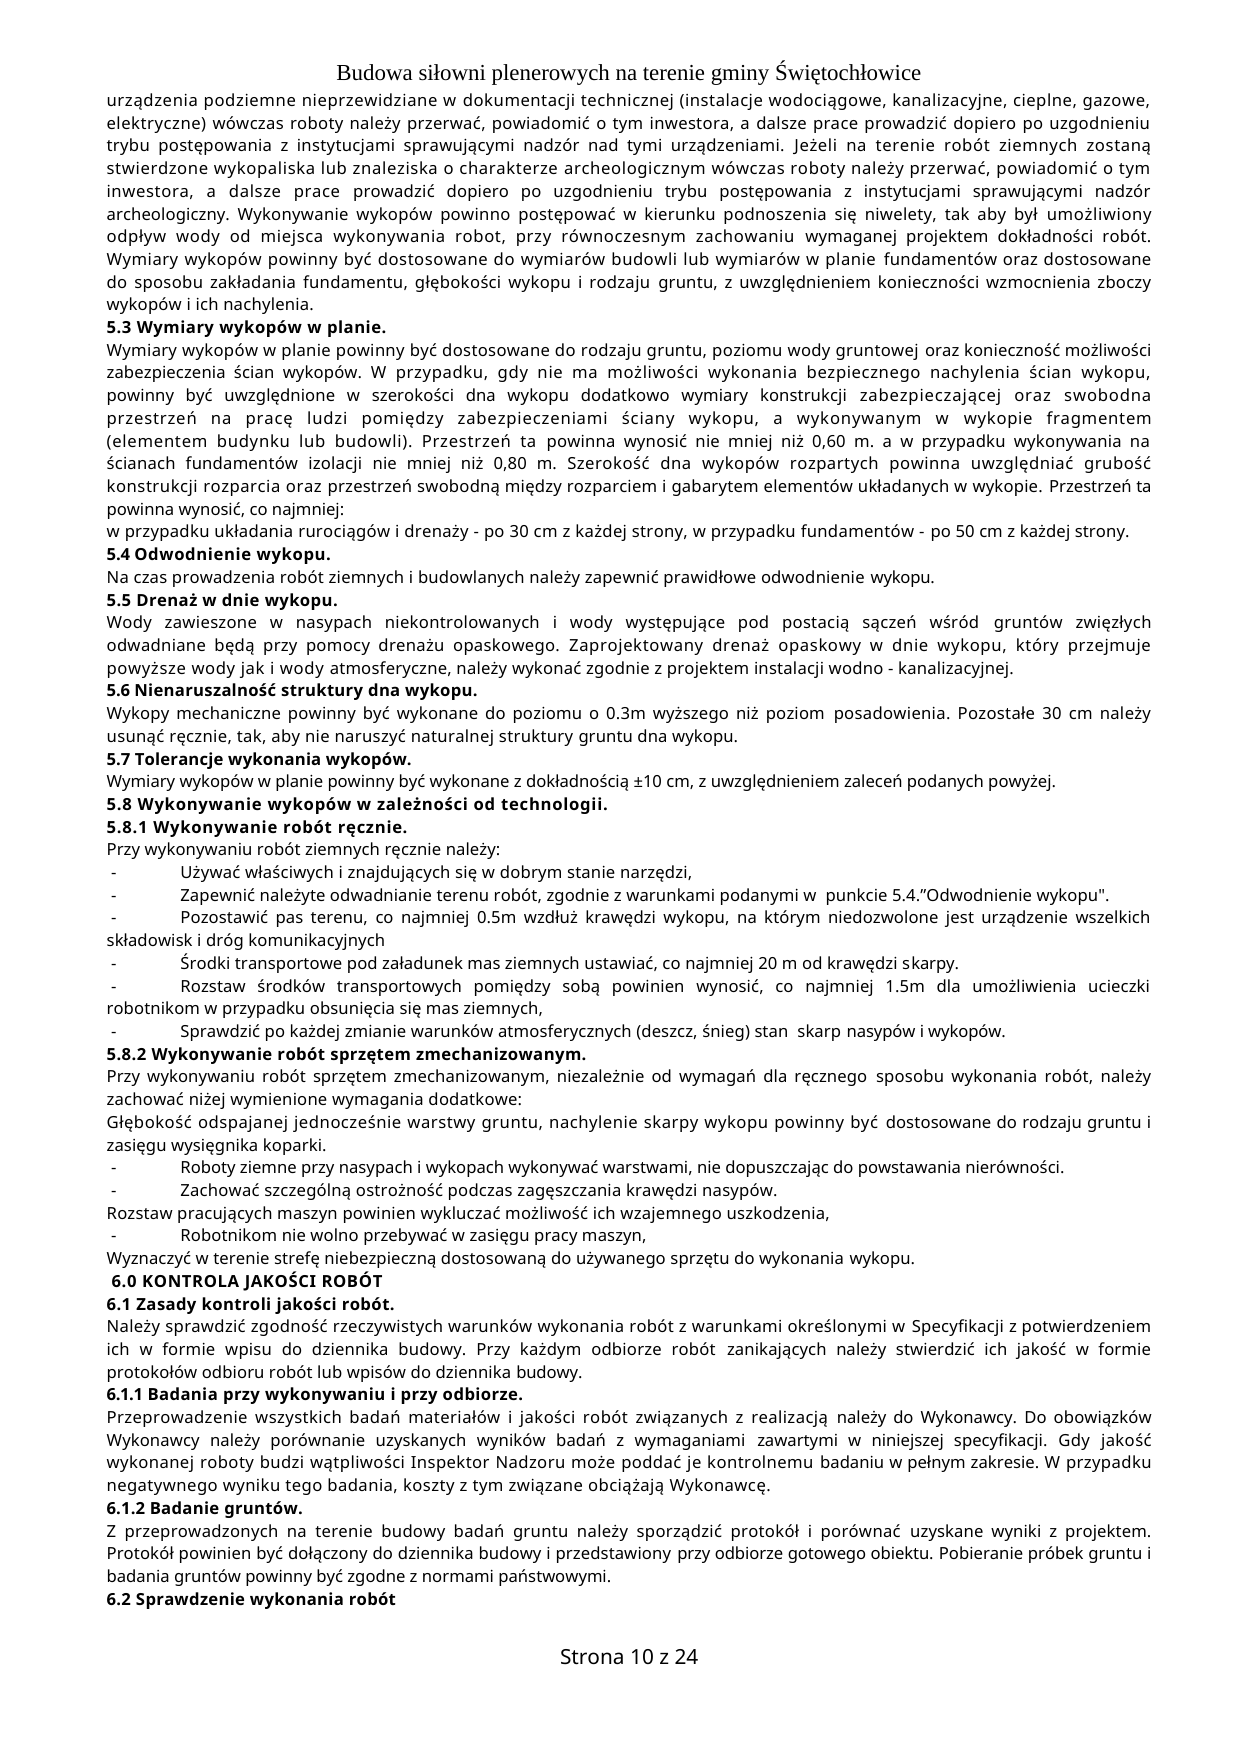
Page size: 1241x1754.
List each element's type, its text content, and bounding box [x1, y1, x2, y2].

text - Zapewnić należyte odwadnianie terenu robót, zgodnie z warunkami podanymi w punkcie 5.4.”Odwodnienie wykopu". [106, 883, 1152, 906]
text Wody zawieszone w nasypach niekontrolowanych i wody występujące pod postacią sączeń wśród gruntów zwięzłych odwadniane będą przy pomocy drenażu opaskowego. Zaprojektowany drenaż opaskowy w dnie wykopu, który przejmuje powyższe wody jak i wody atmosferyczne, należy wykonać zgodnie z projektem instalacji wodno - kanalizacyjnej. [106, 611, 1152, 679]
text Wymiary wykopów w planie powinny być wykonane z dokładnością ±, z uwzględnieniem zaleceń podanych powyżej. [106, 770, 1152, 793]
text Przeprowadzenie wszystkich badań materiałów i jakości robót związanych z realizacją należy do Wykonawcy. Do obowiązków Wykonawcy należy porównanie uzyskanych wyników badań z wymaganiami zawartymi w niniejszej specyfikacji. Gdy jakość wykonanej roboty budzi wątpliwości Inspektor Nadzoru może poddać je kontrolnemu badaniu w pełnym zakresie. W przypadku negatywnego wyniku tego badania, koszty z tym związane obciążają Wykonawcę. [106, 1406, 1152, 1497]
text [106, 89, 1152, 316]
text 5.4 Odwodnienie wykopu. [106, 543, 1152, 566]
text 6.1 Zasady kontroli jakości robót. [106, 1292, 1152, 1315]
text - Pozostawić pas terenu, co najmniej 0.5m wzdłuż krawędzi wykopu, na którym niedozwolone jest urządzenie wszelkich składowisk i dróg komunikacyjnych [106, 906, 1152, 952]
text Wymiary wykopów w planie powinny być dostosowane do rodzaju gruntu, poziomu wody gruntowej oraz konieczność możliwości zabezpieczenia ścian wykopów. W przypadku, gdy nie ma możliwości wykonania bezpiecznego nachylenia ścian wykopu, powinny być uwzględnione w szerokości dna wykopu dodatkowo wymiary konstrukcji zabezpieczającej oraz swobodna przestrzeń na pracę ludzi pomiędzy zabezpieczeniami ściany wykopu, a wykonywanym w wykopie fragmentem (elementem budynku lub budowli). Przestrzeń ta powinna wynosić nie mniej niż . a w przypadku wykonywania na ścianach fundamentów izolacji nie mniej niż . Szerokość dna wykopów rozpartych powinna uwzględniać grubość konstrukcji rozparcia oraz przestrzeń swobodną między rozparciem i gabarytem elementów układanych w wykopie. Przestrzeń ta powinna wynosić, co najmniej: [106, 338, 1152, 520]
text Wykopy mechaniczne powinny być wykonane do poziomu o 0.3m wyższego niż poziom posadowienia. Pozostałe należy usunąć ręcznie, tak, aby nie naruszyć naturalnej struktury gruntu dna wykopu. [106, 702, 1152, 747]
text Przy wykonywaniu robót ziemnych ręcznie należy: [106, 838, 1152, 861]
text 6.2 Sprawdzenie wykonania robót [106, 1587, 1152, 1610]
text 6.1.1 Badania przy wykonywaniu i przy odbiorze. [106, 1383, 1152, 1406]
text 5.8 Wykonywanie wykopów w zależności od technologii. [106, 793, 1152, 815]
text 5.8.2 Wykonywanie robót sprzętem zmechanizowanym. [106, 1042, 1152, 1065]
text - Zachować szczególną ostrożność podczas zagęszczania krawędzi nasypów. [106, 1179, 1152, 1201]
text Wyznaczyć w terenie strefę niebezpieczną dostosowaną do używanego sprzętu do wykonania wykopu. [106, 1247, 1152, 1269]
text 5.6 Nienaruszalność struktury dna wykopu. [106, 679, 1152, 702]
text Rozstaw pracujących maszyn powinien wykluczać możliwość ich wzajemnego uszkodzenia, [106, 1201, 1152, 1224]
text Należy sprawdzić zgodność rzeczywistych warunków wykonania robót z warunkami określonymi w Specyfikacji z potwierdzeniem ich w formie wpisu do dziennika budowy. Przy każdym odbiorze robót zanikających należy stwierdzić ich jakość w formie protokołów odbioru robót lub wpisów do dziennika budowy. [106, 1315, 1152, 1383]
text Z przeprowadzonych na terenie budowy badań gruntu należy sporządzić protokół i porównać uzyskane wyniki z projektem. Protokół powinien być dołączony do dziennika budowy i przedstawiony przy odbiorze gotowego obiektu. Pobieranie próbek gruntu i badania gruntów powinny być zgodne z normami państwowymi. [106, 1519, 1152, 1587]
text - Używać właściwych i znajdujących się w dobrym stanie narzędzi, [106, 861, 1152, 883]
text - Sprawdzić po każdej zmianie warunków atmosferycznych (deszcz, śnieg) stan skarp nasypów i wykopów. [106, 1020, 1152, 1042]
text Przy wykonywaniu robót sprzętem zmechanizowanym, niezależnie od wymagań dla ręcznego sposobu wykonania robót, należy zachować niżej wymienione wymagania dodatkowe: [106, 1065, 1152, 1111]
text - Robotnikom nie wolno przebywać w zasięgu pracy maszyn, [106, 1224, 1152, 1247]
text 5.8.1 Wykonywanie robót ręcznie. [106, 815, 1152, 838]
text Na czas prowadzenia robót ziemnych i budowlanych należy zapewnić prawidłowe odwodnienie wykopu. [106, 566, 1152, 588]
text 5.3 Wymiary wykopów w planie. [106, 316, 1152, 338]
text - Środki transportowe pod załadunek mas ziemnych ustawiać, co najmniej od krawędzi skarpy. [106, 952, 1152, 974]
text Głębokość odspajanej jednocześnie warstwy gruntu, nachylenie skarpy wykopu powinny być dostosowane do rodzaju gruntu i zasięgu wysięgnika koparki. [106, 1111, 1152, 1156]
text 5.7 Tolerancje wykonania wykopów. [106, 747, 1152, 770]
text 6.0 KONTROLA JAKOŚCI ROBÓT [106, 1269, 1152, 1292]
text 5.5 Drenaż w dnie wykopu. [106, 588, 1152, 611]
text 6.1.2 Badanie gruntów. [106, 1497, 1152, 1519]
text - Roboty ziemne przy nasypach i wykopach wykonywać warstwami, nie dopuszczając do powstawania nierówności. [106, 1156, 1152, 1179]
text - Rozstaw środków transportowych pomiędzy sobą powinien wynosić, co najmniej 1.5m dla umożliwienia ucieczki robotnikom w przypadku obsunięcia się mas ziemnych, [106, 974, 1152, 1020]
text w przypadku układania rurociągów i drenaży - po z każdej strony, w przypadku fundamentów - po z każdej strony. [106, 520, 1152, 543]
